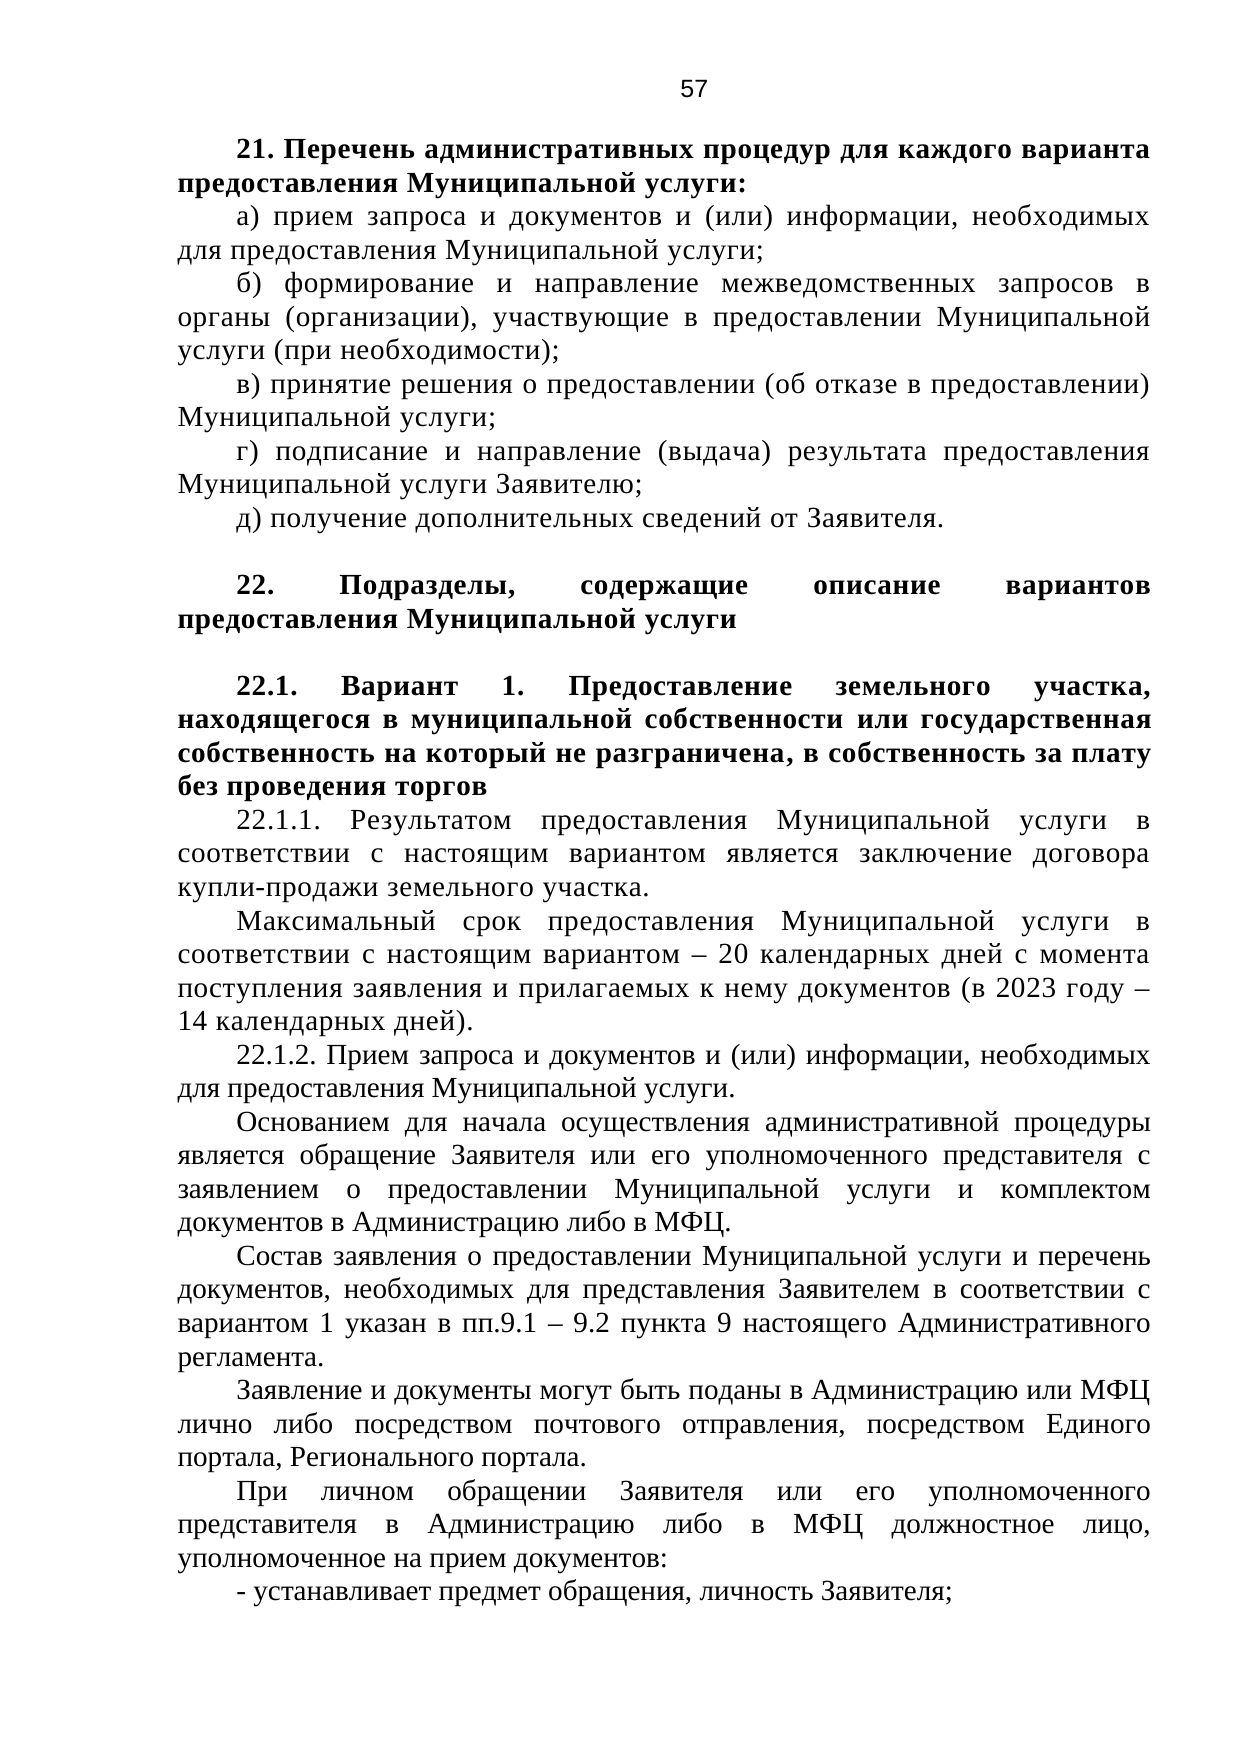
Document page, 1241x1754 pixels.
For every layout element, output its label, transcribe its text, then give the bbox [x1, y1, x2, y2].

text При личном обращении Заявителя или его уполномоченного представителя в Администрацию либо в МФЦ должностное лицо, уполномоченное на прием документов: [177, 1473, 1152, 1573]
text в) принятие решения о предоставлении (об отказе в предоставлении) Муниципальной услуги; [177, 366, 1152, 433]
text - устанавливает предмет обращения, личность Заявителя; [177, 1573, 1152, 1607]
text б) формирование и направление межведомственных запросов в органы (организации), участвующие в предоставлении Муниципальной услуги (при необходимости); [177, 265, 1152, 366]
text Заявление и документы могут быть поданы в Администрацию или МФЦ лично либо посредством почтового отправления, посредством Единого портала, Регионального портала. [177, 1372, 1152, 1473]
text 22.1.2. Прием запроса и документов и (или) информации, необходимых для предоставления Муниципальной услуги. [177, 1037, 1152, 1104]
text а) прием запроса и документов и (или) информации, необходимых для предоставления Муниципальной услуги; [177, 198, 1152, 265]
text 22.1. Вариант 1. Предоставление земельного участка, находящегося в муниципальной собственности или государственная собственность на который не разграничена, в собственность за плату без проведения торгов [177, 668, 1152, 802]
text д) получение дополнительных сведений от Заявителя. [177, 500, 1152, 534]
text Максимальный срок предоставления Муниципальной услуги в соответствии с настоящим вариантом – 20 календарных дней с момента поступления заявления и прилагаемых к нему документов (в 2023 году – 14 календарных дней). [177, 903, 1152, 1037]
text 22.1.1. Результатом предоставления Муниципальной услуги в соответствии с настоящим вариантом является заключение договора купли-продажи земельного участка. [177, 802, 1152, 903]
text 22. Подразделы, содержащие описание вариантов предоставления Муниципальной услуги [177, 567, 1152, 634]
text Основанием для начала осуществления административной процедуры является обращение Заявителя или его уполномоченного представителя с заявлением о предоставлении Муниципальной услуги и комплектом документов в Администрацию либо в МФЦ. [177, 1104, 1152, 1238]
text Состав заявления о предоставлении Муниципальной услуги и перечень документов, необходимых для представления Заявителем в соответствии с вариантом 1 указан в пп.9.1 – 9.2 пункта 9 настоящего Административного регламента. [177, 1238, 1152, 1372]
text г) подписание и направление (выдача) результата предоставления Муниципальной услуги Заявителю; [177, 433, 1152, 500]
text 21. Перечень административных процедур для каждого варианта предоставления Муниципальной услуги: [177, 131, 1152, 198]
